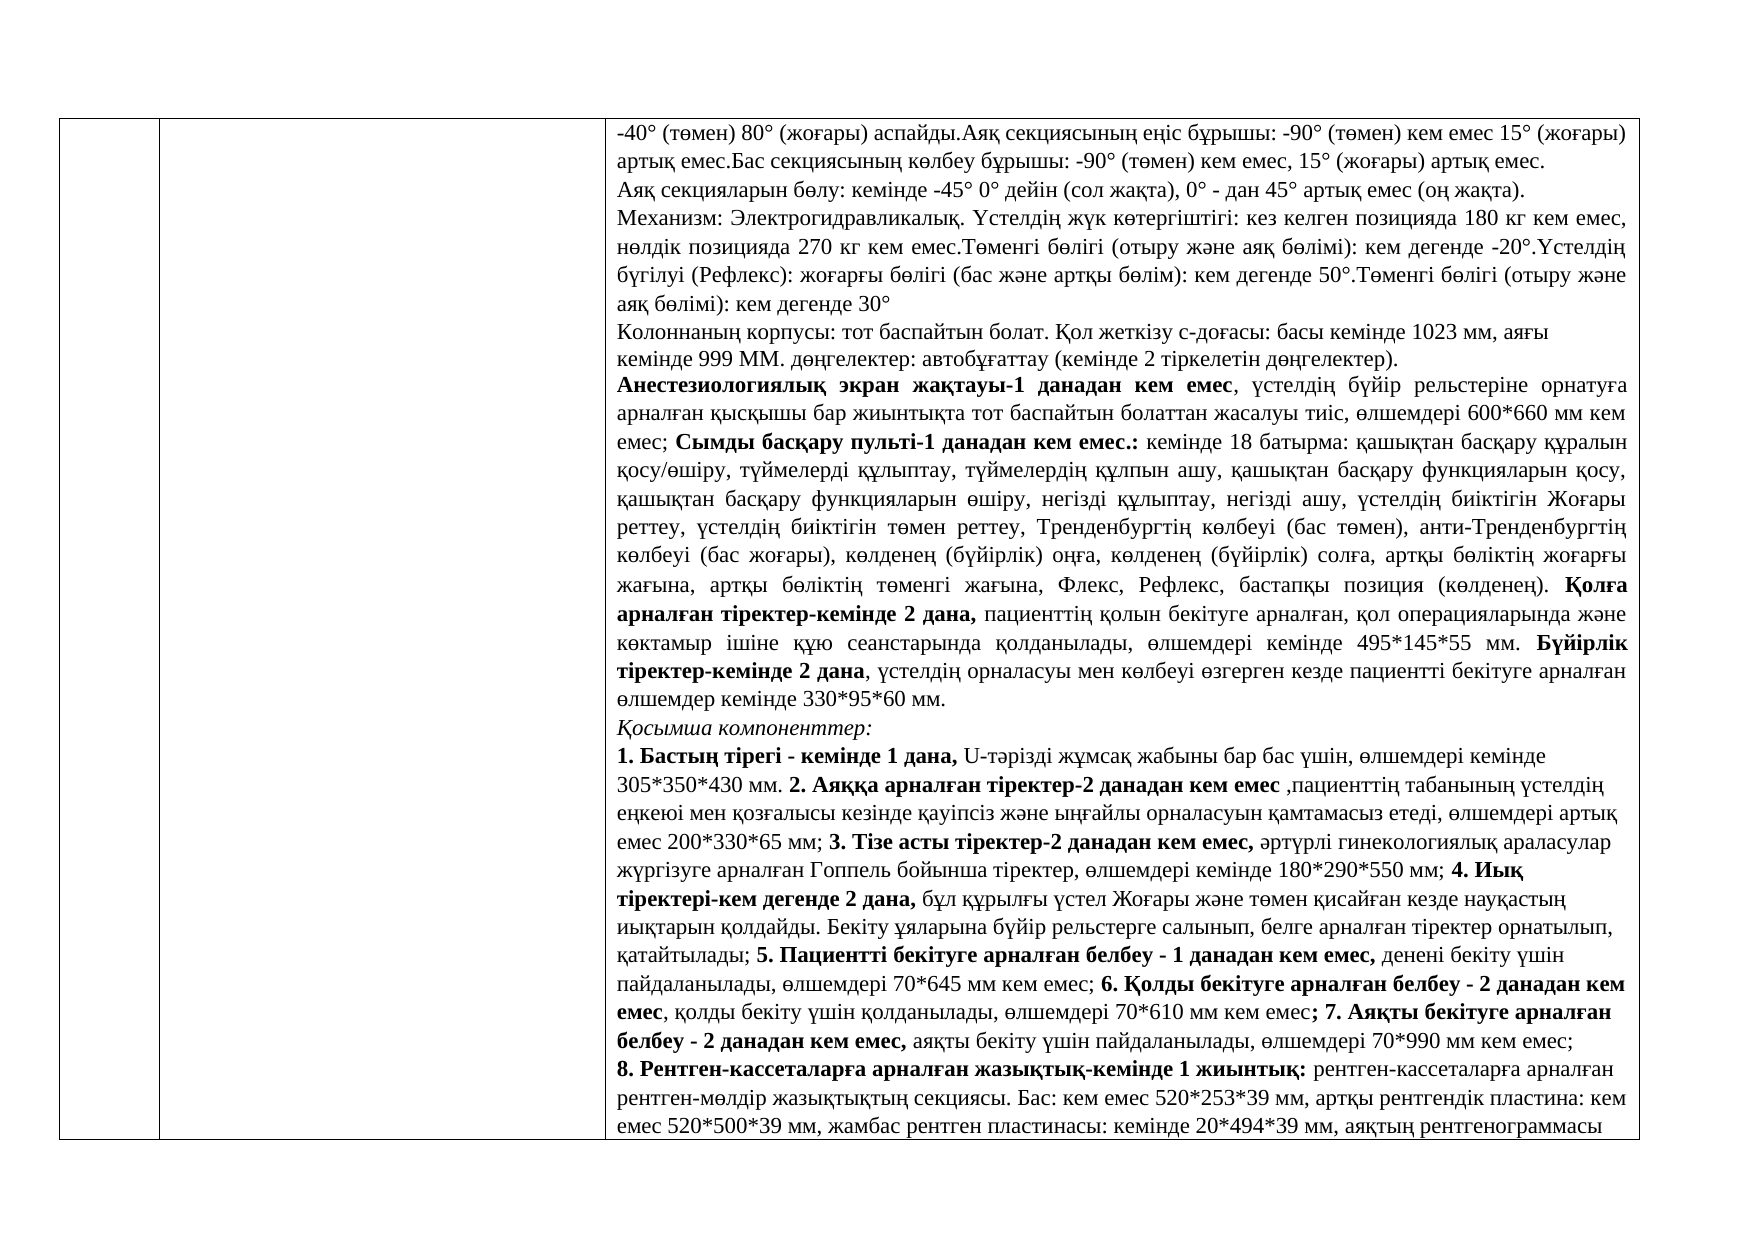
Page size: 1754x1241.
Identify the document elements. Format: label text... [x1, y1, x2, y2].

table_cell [606, 119, 1639, 1138]
table_cell 1 [60, 119, 159, 1138]
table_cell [160, 119, 605, 1138]
